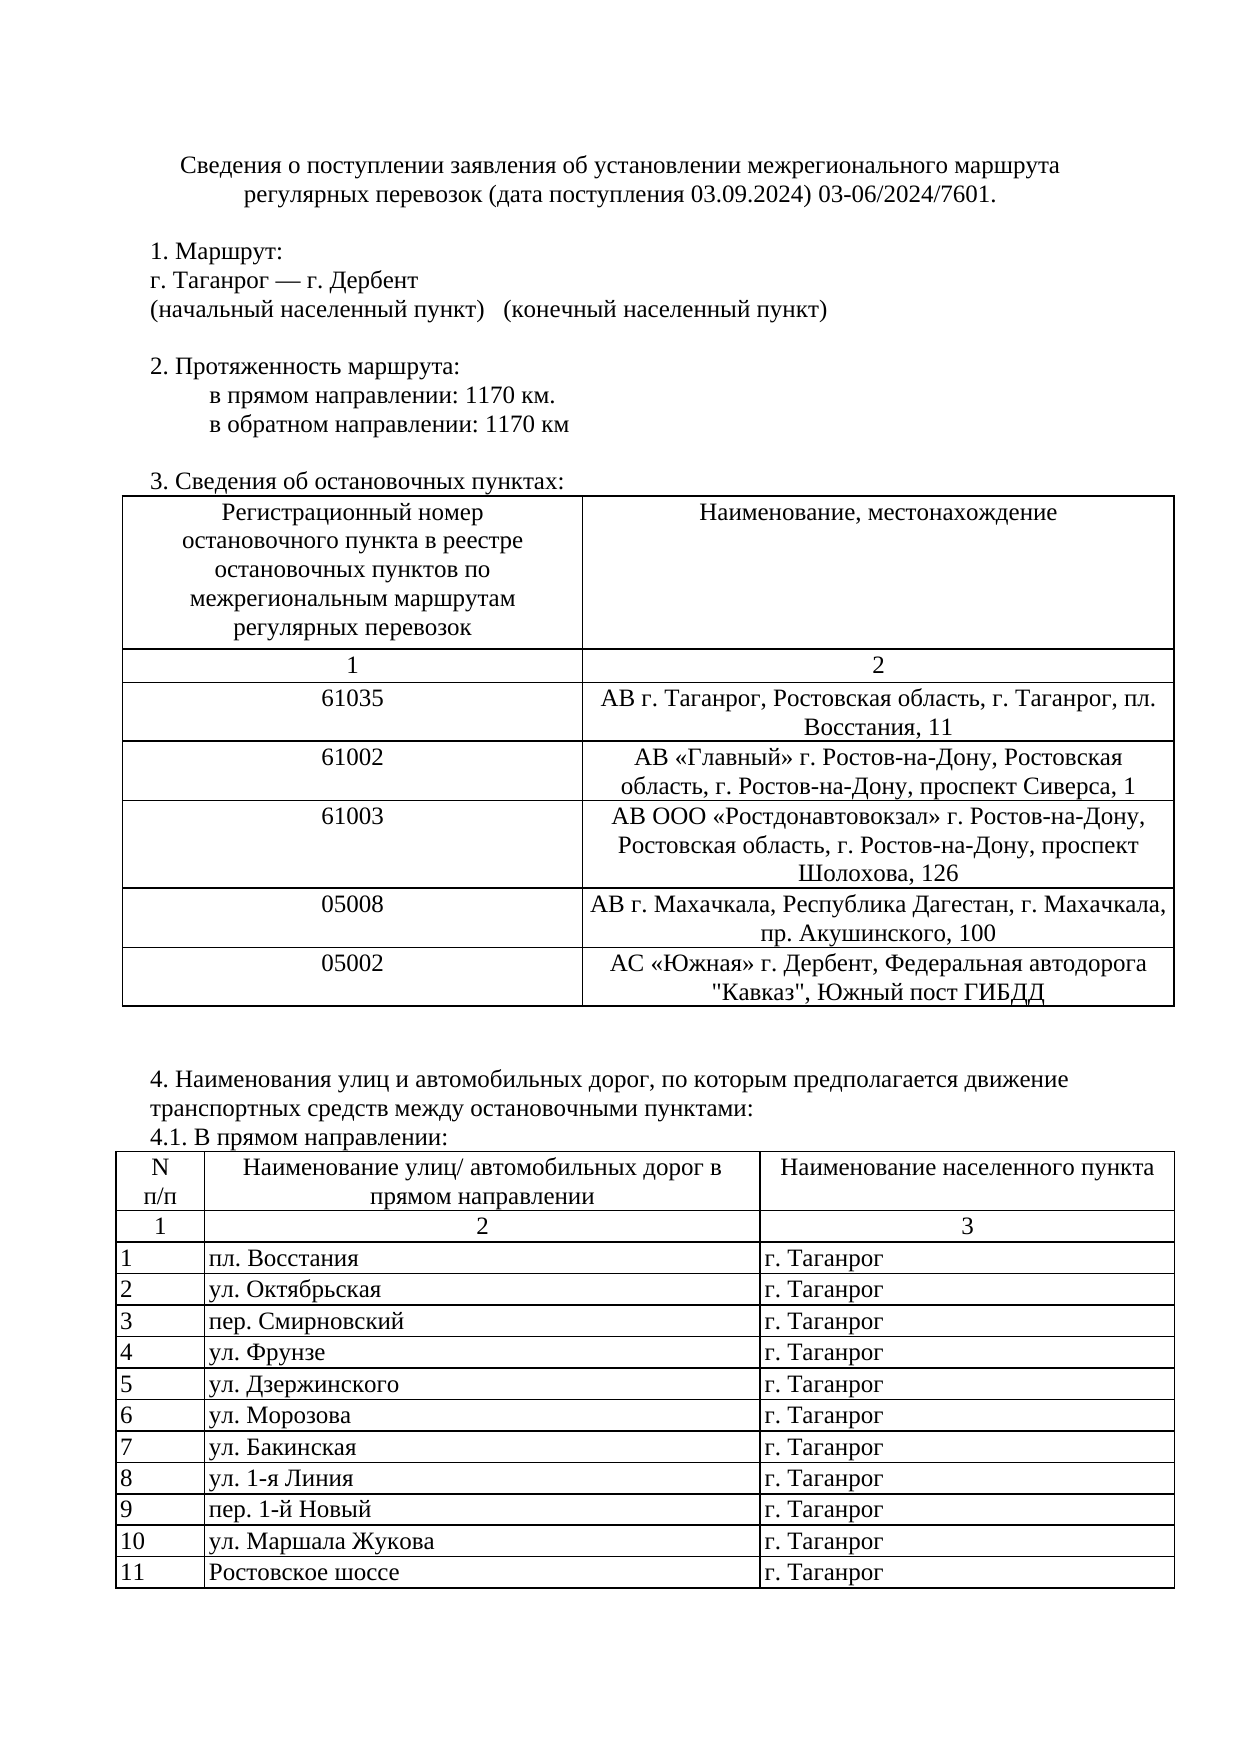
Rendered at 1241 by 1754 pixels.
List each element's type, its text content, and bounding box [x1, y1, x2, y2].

table_header Регистрационный номер остановочного пункта в реестре остановочных пунктов по межрегиональным маршрутам регулярных перевозок [123, 497, 582, 648]
text в прямом направлении: 1170 км. [150, 380, 1090, 409]
table_cell 2 [583, 650, 1173, 681]
text 4. Наименования улиц и автомобильных дорог, по которым предполагается движение транспортных средств между остановочными пунктами: [150, 1064, 1090, 1122]
text г. Таганрог — г. Дербент [150, 265, 1090, 294]
table_cell АВ ООО «Ростдонавтовокзал» г. Ростов-на-Дону, Ростовская область, г. Ростов-на-Дону, проспект Шолохова, 126 [583, 801, 1173, 887]
table_cell пер. Смирновский [205, 1306, 759, 1336]
table_header Наименование населенного пункта [761, 1152, 1174, 1210]
text 1. Маршрут: [150, 236, 1090, 265]
table_cell 9 [117, 1495, 204, 1524]
table_header Наименование, местонахождение [583, 497, 1173, 648]
table_cell г. Таганрог [761, 1495, 1174, 1524]
table_cell 1 [117, 1243, 204, 1273]
table_cell 05002 [123, 948, 582, 1005]
text 4.1. В прямом направлении: [150, 1122, 1090, 1151]
table_cell г. Таганрог [761, 1463, 1174, 1493]
table_cell 2 [205, 1211, 759, 1241]
table_cell 2 [117, 1274, 204, 1304]
text 2. Протяженность маршрута: [150, 351, 1090, 380]
table_cell 05008 [123, 889, 582, 946]
table_header N п/п [117, 1152, 204, 1210]
table_cell г. Таганрог [761, 1400, 1174, 1430]
text 3. Сведения об остановочных пунктах: [150, 466, 1090, 495]
table_cell ул. Фрунзе [205, 1337, 759, 1367]
table_cell 7 [117, 1432, 204, 1461]
table_cell Ростовское шоссе [205, 1557, 759, 1587]
table_cell ул. Бакинская [205, 1432, 759, 1461]
table_cell ул. Октябрьская [205, 1274, 759, 1304]
table_cell 6 [117, 1400, 204, 1430]
table_cell г. Таганрог [761, 1526, 1174, 1556]
table_cell 3 [117, 1306, 204, 1336]
table_cell 61003 [123, 801, 582, 887]
table_cell АВ г. Махачкала, Республика Дагестан, г. Махачкала, пр. Акушинского, 100 [583, 889, 1173, 946]
table_cell ул. Морозова [205, 1400, 759, 1430]
table_cell 8 [117, 1463, 204, 1493]
table_cell г. Таганрог [761, 1432, 1174, 1461]
table_cell 11 [117, 1557, 204, 1587]
table_cell пл. Восстания [205, 1243, 759, 1273]
table_cell АВ «Главный» г. Ростов-на-Дону, Ростовская область, г. Ростов-на-Дону, проспект Сиверса, 1 [583, 742, 1173, 799]
table_cell г. Таганрог [761, 1306, 1174, 1336]
table_cell 1 [123, 650, 582, 681]
table_cell АВ г. Таганрог, Ростовская область, г. Таганрог, пл. Восстания, 11 [583, 683, 1173, 740]
table_cell г. Таганрог [761, 1243, 1174, 1273]
table_cell ул. 1-я Линия [205, 1463, 759, 1493]
text (начальный населенный пункт) (конечный населенный пункт) [150, 294, 1090, 322]
table_cell 4 [117, 1337, 204, 1367]
table_cell 3 [761, 1211, 1174, 1241]
table_cell АС «Южная» г. Дербент, Федеральная автодорога "Кавказ", Южный пост ГИБДД [583, 948, 1173, 1005]
table_cell пер. 1-й Новый [205, 1495, 759, 1524]
table_cell 61002 [123, 742, 582, 799]
table_cell 5 [117, 1369, 204, 1398]
table_cell г. Таганрог [761, 1369, 1174, 1398]
table_cell г. Таганрог [761, 1274, 1174, 1304]
table_cell г. Таганрог [761, 1337, 1174, 1367]
text в обратном направлении: 1170 км [150, 409, 1090, 437]
table_header Наименование улиц/ автомобильных дорог в прямом направлении [205, 1152, 759, 1210]
table_cell 61035 [123, 683, 582, 740]
text Сведения о поступлении заявления об установлении межрегионального маршрута регулярных перевозок (дата поступления 03.09.2024) 03-06/2024/7601. [150, 150, 1090, 207]
table_cell 1 [117, 1211, 204, 1241]
table_cell г. Таганрог [761, 1557, 1174, 1587]
table_cell ул. Маршала Жукова [205, 1526, 759, 1556]
table_cell ул. Дзержинского [205, 1369, 759, 1398]
table_cell 10 [117, 1526, 204, 1556]
